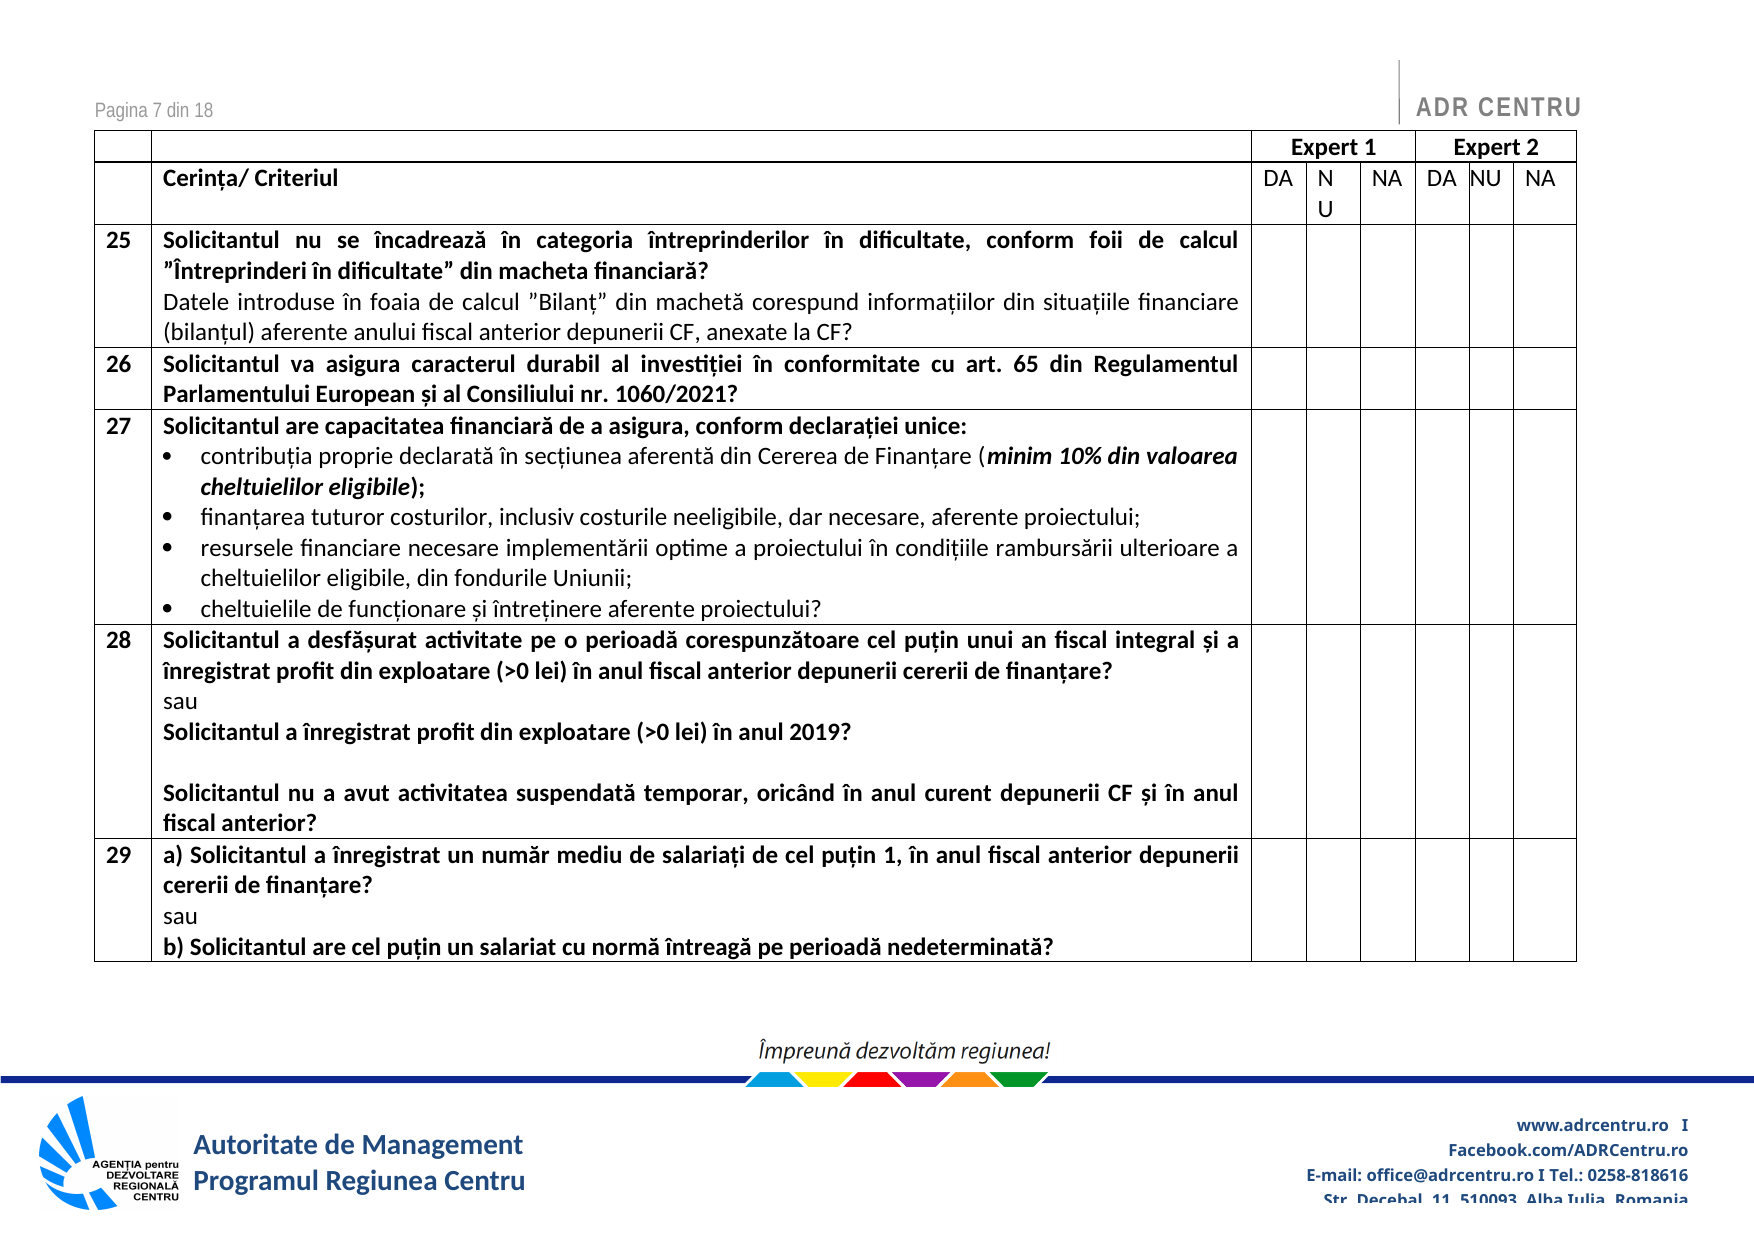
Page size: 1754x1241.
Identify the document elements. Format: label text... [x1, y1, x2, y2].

table_cell Solicitantul are capacitatea financiară de a asigura, conform declarației unice: contribuția proprie declarată în secțiunea aferentă din Cererea de Finanțare (minim 10% din valoarea cheltuielilor eligibile); finanțarea tuturor costurilor, inclusiv costurile neeligibile, dar necesare, aferente proiectului; resursele financiare necesare implementării optime a proiectului în condițiile rambursării ulterioare a cheltuielilor eligibile, din fondurile Uniunii; cheltuielile de funcționare și întreținere aferente proiectului? [152, 410, 1251, 623]
table_cell [1252, 348, 1306, 409]
table_cell [1470, 839, 1513, 961]
table_header [152, 131, 1251, 161]
table_cell NA [1361, 163, 1415, 223]
table_cell [1252, 410, 1306, 623]
picture [39, 1096, 179, 1210]
table_cell [1416, 348, 1469, 409]
table_cell [1514, 225, 1576, 347]
table_cell [1470, 225, 1513, 347]
table_header Expert 1 [1252, 131, 1415, 161]
table_cell [1416, 410, 1469, 623]
table_cell [1307, 348, 1360, 409]
table_cell Solicitantul nu se încadrează în categoria întreprinderilor în dificultate, conform foii de calcul ”Întreprinderi în dificultate” din macheta financiară? Datele introduse în foaia de calcul ”Bilanț” din machetă corespund informațiilor din situațiile financiare (bilanțul) aferente anului fiscal anterior depunerii CF, anexate la CF? [152, 225, 1251, 347]
table_cell [1416, 625, 1469, 838]
table_cell [1470, 348, 1513, 409]
table_cell [95, 163, 151, 223]
picture [791, 1072, 1754, 1087]
table_cell [1361, 839, 1415, 961]
table_cell [1252, 625, 1306, 838]
table_cell [1470, 410, 1513, 623]
table_cell a) Solicitantul a înregistrat un număr mediu de salariați de cel puțin 1, în anul fiscal anterior depunerii cererii de finanțare? sau b) Solicitantul are cel puțin un salariat cu normă întreagă pe perioadă nedeterminată? [152, 839, 1251, 961]
table_cell [1514, 410, 1576, 623]
table_cell [1307, 410, 1360, 623]
table_cell [1307, 625, 1360, 838]
table_cell [1252, 839, 1306, 961]
table_cell [1416, 225, 1469, 347]
table_cell [1470, 625, 1513, 838]
table_cell 28 [95, 625, 151, 838]
table_cell [1361, 410, 1415, 623]
table_cell 25 [95, 225, 151, 347]
table_cell NA [1514, 163, 1576, 223]
table_cell DA [1416, 163, 1469, 223]
table_cell [1307, 225, 1360, 347]
picture [0, 1072, 758, 1087]
table_cell [1361, 225, 1415, 347]
table_header Expert 2 [1416, 131, 1576, 161]
table_cell [1361, 625, 1415, 838]
table_cell Cerința/ Criteriul [152, 163, 1251, 223]
table_cell [1514, 839, 1576, 961]
table_header [95, 131, 151, 161]
table_cell [1252, 225, 1306, 347]
table_cell [1361, 348, 1415, 409]
table_cell DA [1252, 163, 1306, 223]
table_cell [1307, 839, 1360, 961]
table_cell Solicitantul a desfășurat activitate pe o perioadă corespunzătoare cel puțin unui an fiscal integral și a înregistrat profit din exploatare (>0 lei) în anul fiscal anterior depunerii cererii de finanțare? sau Solicitantul a înregistrat profit din exploatare (>0 lei) în anul 2019? Solicitantul nu a avut activitatea suspendată temporar, oricând în anul curent depunerii CF și în anul fiscal anterior? [152, 625, 1251, 838]
table_cell 27 [95, 410, 151, 623]
table_cell [1514, 625, 1576, 838]
table_cell NU [1307, 163, 1360, 223]
table_cell NU [1470, 163, 1513, 223]
picture [745, 1037, 1064, 1064]
table_cell [1514, 348, 1576, 409]
table_cell 29 [95, 839, 151, 961]
table_cell 26 [95, 348, 151, 409]
table_cell [1416, 839, 1469, 961]
table_cell Solicitantul va asigura caracterul durabil al investiției în conformitate cu art. 65 din Regulamentul Parlamentului European și al Consiliului nr. 1060/2021? [152, 348, 1251, 409]
